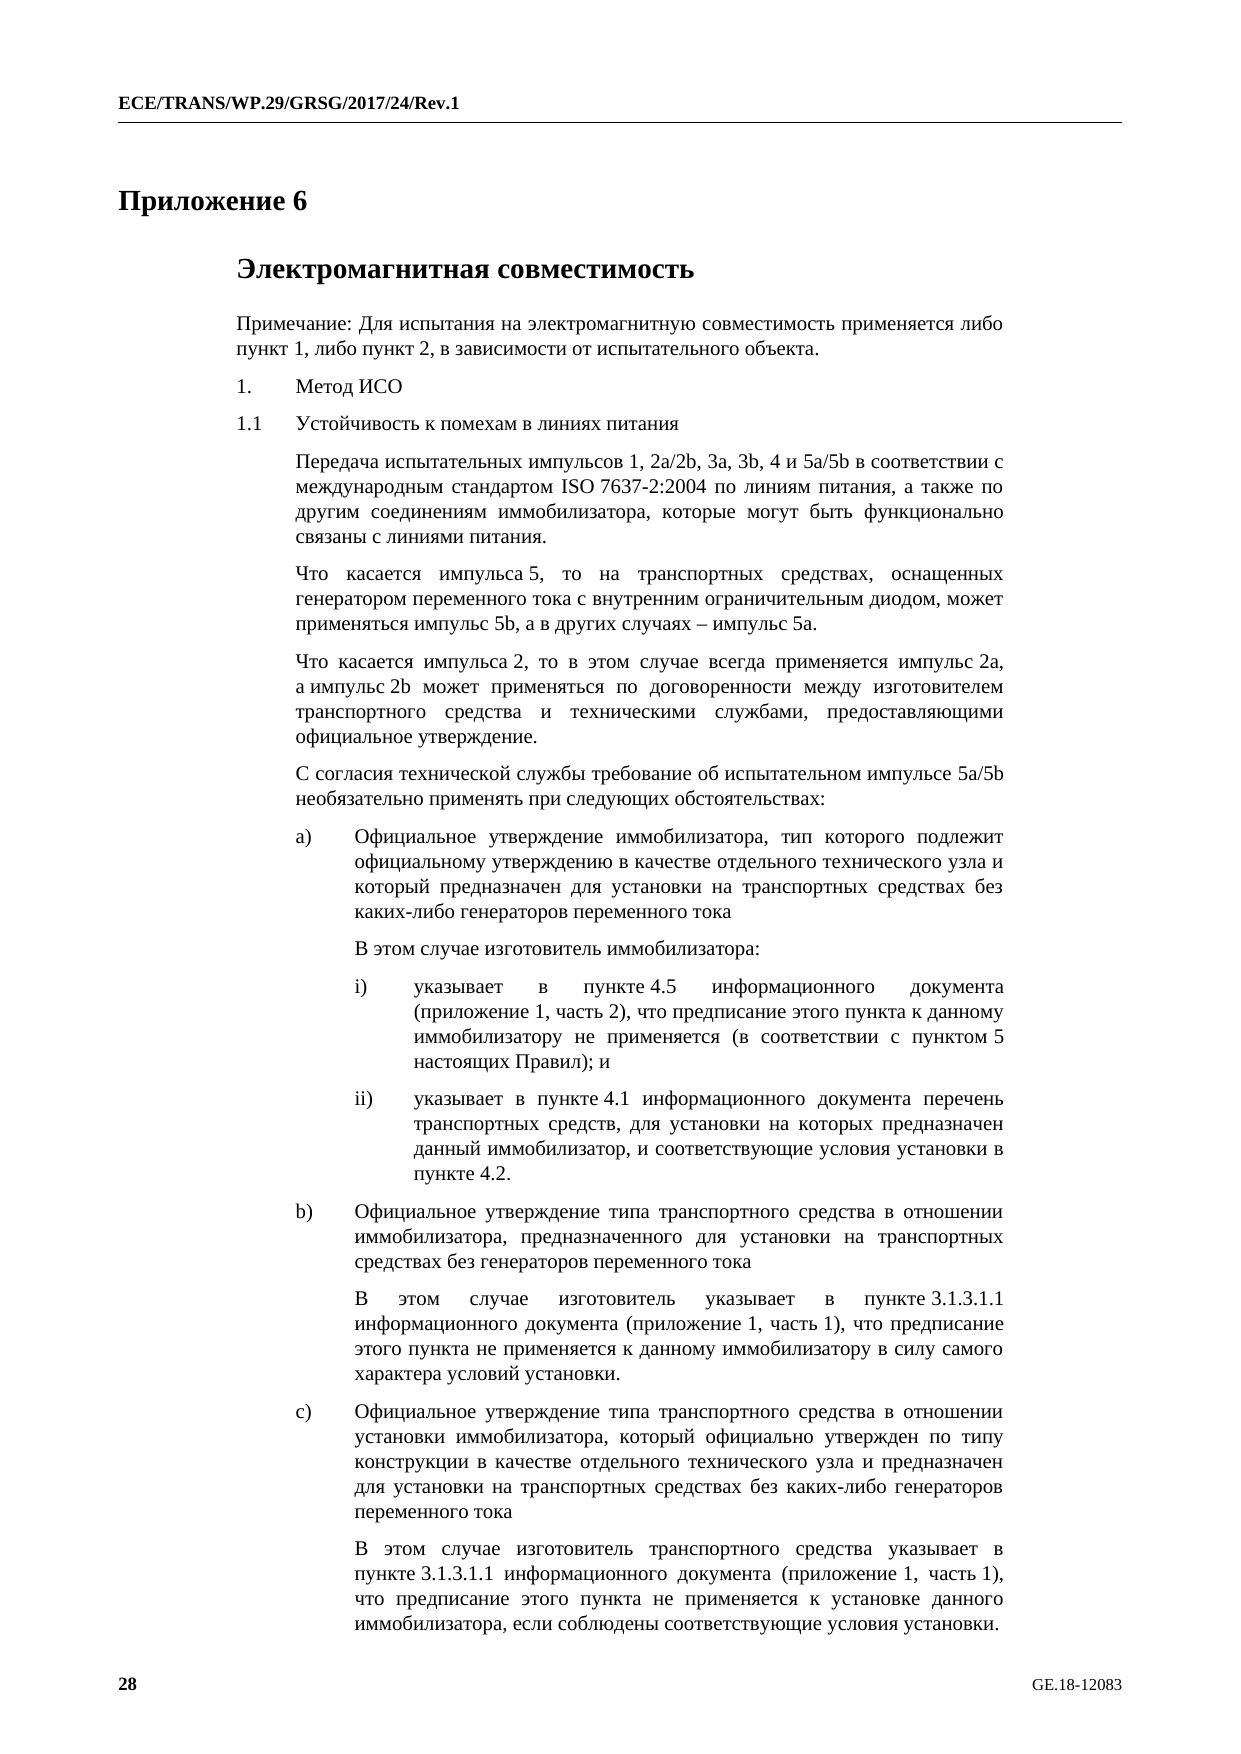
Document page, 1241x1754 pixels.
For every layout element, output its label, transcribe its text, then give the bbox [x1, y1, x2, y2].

text Что касается импульса 2, то в этом случае всегда применяется импульс 2а, а импульс 2b может применяться по договоренности между изготовителем транспортного средства и техническими службами, предоставляющими официальное утверждение. [236, 648, 1004, 748]
text a) Официальное утверждение иммобилизатора, тип которого подлежит официальному утверждению в качестве отдельного технического узла и который предназначен для установки на транспортных средствах без каких-либо генераторов переменного тока [236, 823, 1004, 923]
text 1. Метод ИСО [236, 373, 1004, 398]
text Передача испытательных импульсов 1, 2а/2b, 3а, 3b, 4 и 5a/5b в соответствии с международным стандартом ISO 7637-2:2004 по линиям питания, а также по другим соединениям иммобилизатора, которые могут быть функционально связаны с линиями питания. [236, 448, 1004, 548]
text Приложение 6 [118, 185, 1004, 216]
text b) Официальное утверждение типа транспортного средства в отношении иммобилизатора, предназначенного для установки на транспортных средствах без генераторов переменного тока [236, 1198, 1004, 1273]
text В этом случае изготовитель транспортного средства указывает в пункте 3.1.3.1.1 информационного документа (приложение 1, часть 1), что предписание этого пункта не применяется к установке данного иммобилизатора, если соблюдены соответствующие условия установки. [236, 1535, 1004, 1635]
text Электромагнитная совместимость [118, 254, 1004, 285]
text c) Официальное утверждение типа транспортного средства в отношении установки иммобилизатора, который официально утвержден по типу конструкции в качестве отдельного технического узла и предназначен для установки на транспортных средствах без каких-либо генераторов переменного тока [236, 1398, 1004, 1523]
text 1.1 Устойчивость к помехам в линиях питания [236, 410, 1004, 435]
text i) указывает в пункте 4.5 информационного документа (приложение 1, часть 2), что предписание этого пункта к данному иммобилизатору не применяется (в соответствии с пунктом 5 настоящих Правил); и [236, 973, 1004, 1073]
text Что касается импульса 5, то на транспортных средствах, оснащенных генератором переменного тока с внутренним ограничительным диодом, может применяться импульс 5b, а в других случаях – импульс 5а. [236, 560, 1004, 635]
text ii) указывает в пункте 4.1 информационного документа перечень транспортных средств, для установки на которых предназначен данный иммобилизатор, и соответствующие условия установки в пункте 4.2. [236, 1085, 1004, 1185]
text В этом случае изготовитель иммобилизатора: [236, 935, 1004, 960]
text Примечание: Для испытания на электромагнитную совместимость применяется либо пункт 1, либо пункт 2, в зависимости от испытательного объекта. [236, 310, 1004, 360]
text В этом случае изготовитель указывает в пункте 3.1.3.1.1 информационного документа (приложение 1, часть 1), что предписание этого пункта не применяется к данному иммобилизатору в силу самого характера условий установки. [236, 1285, 1004, 1385]
text С согласия технической службы требование об испытательном импульсе 5а/5b необязательно применять при следующих обстоятельствах: [236, 760, 1004, 810]
